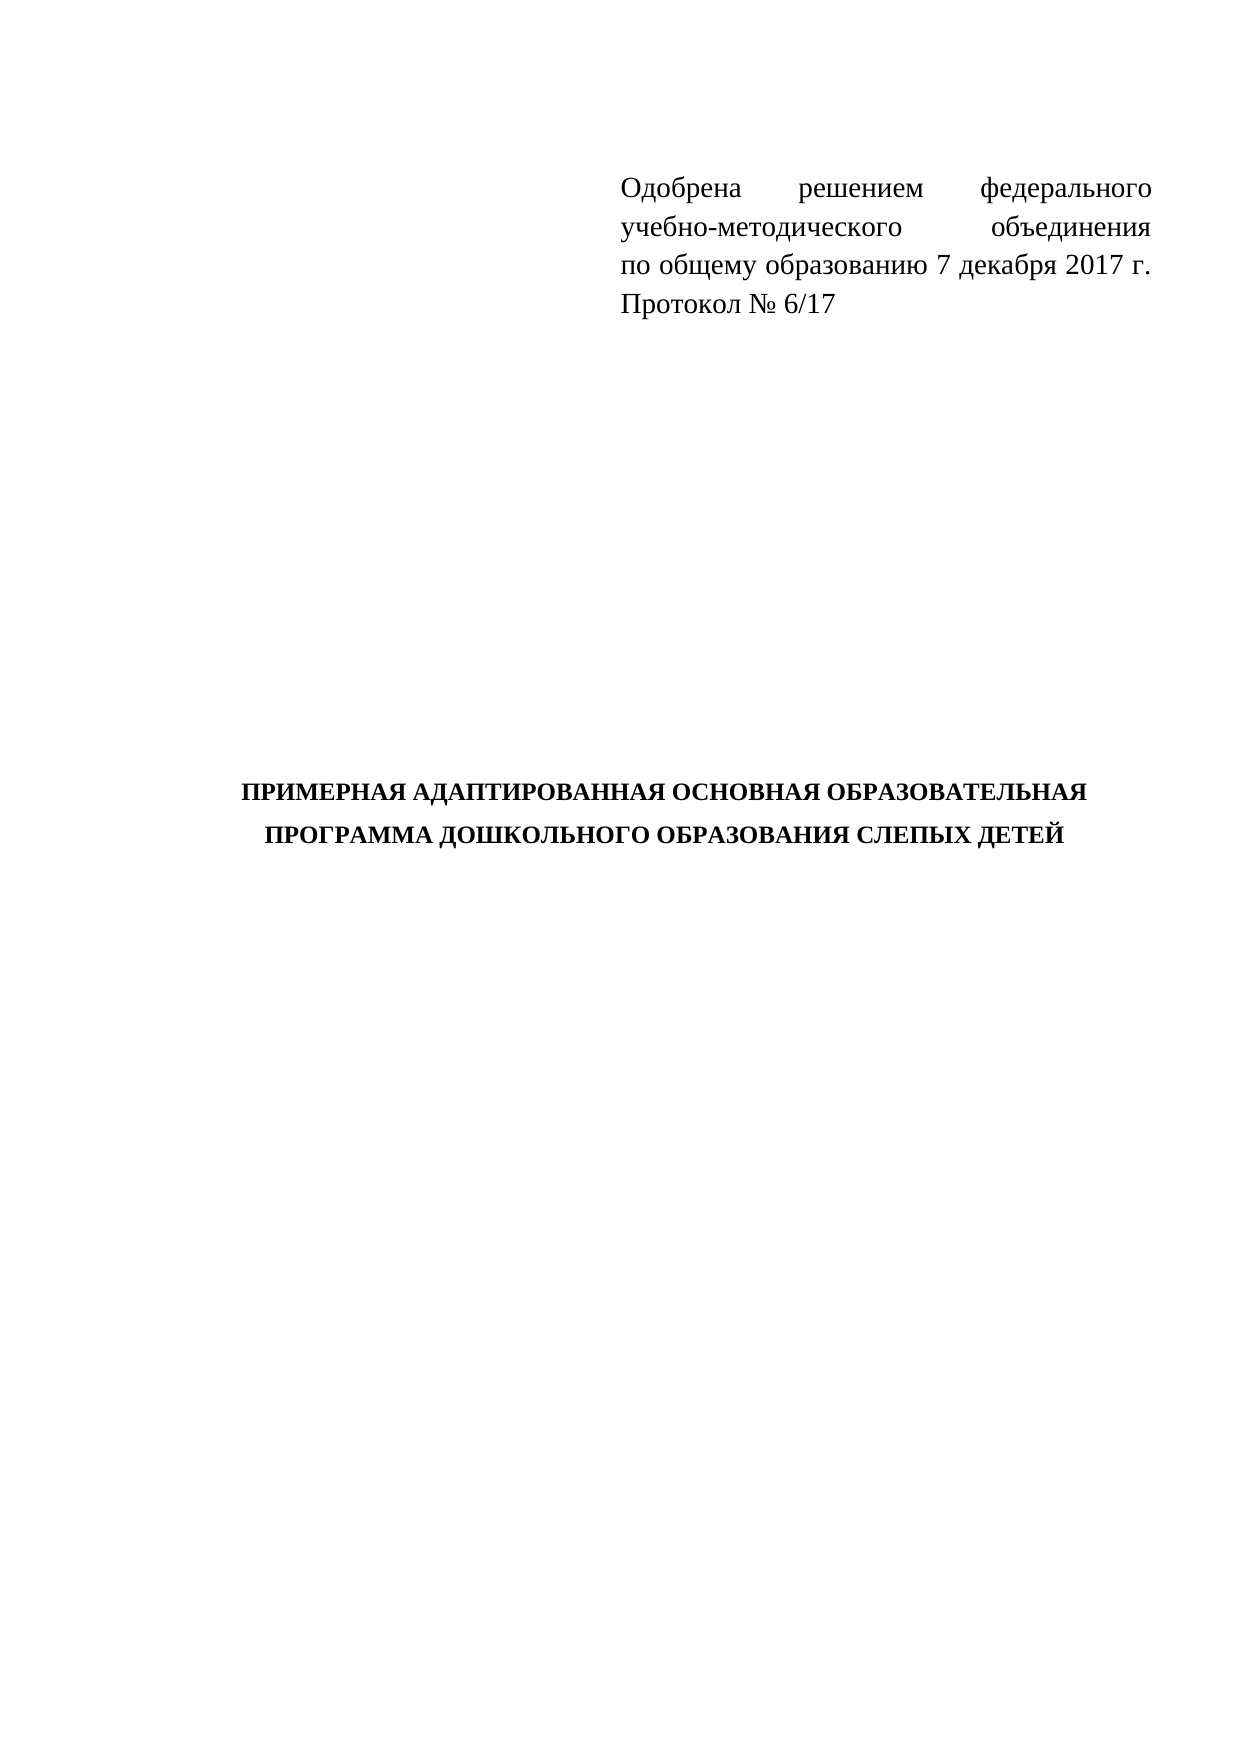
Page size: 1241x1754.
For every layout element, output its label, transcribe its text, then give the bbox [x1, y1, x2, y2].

subtitle ПРИМЕРНАЯ АДАПТИРОВАННАЯ ОСНОВНАЯ ОБРАЗОВАТЕЛЬНАЯ ПРОГРАММА ДОШКОЛЬНОГО ОБРАЗОВАНИЯ СЛЕПЫХ ДЕТЕЙ [241, 777, 1089, 849]
text Одобрена решением федерального учебно-методического объединения по общему образованию 7 декабря 2017 г. Протокол № 6/17 [620, 170, 1152, 319]
